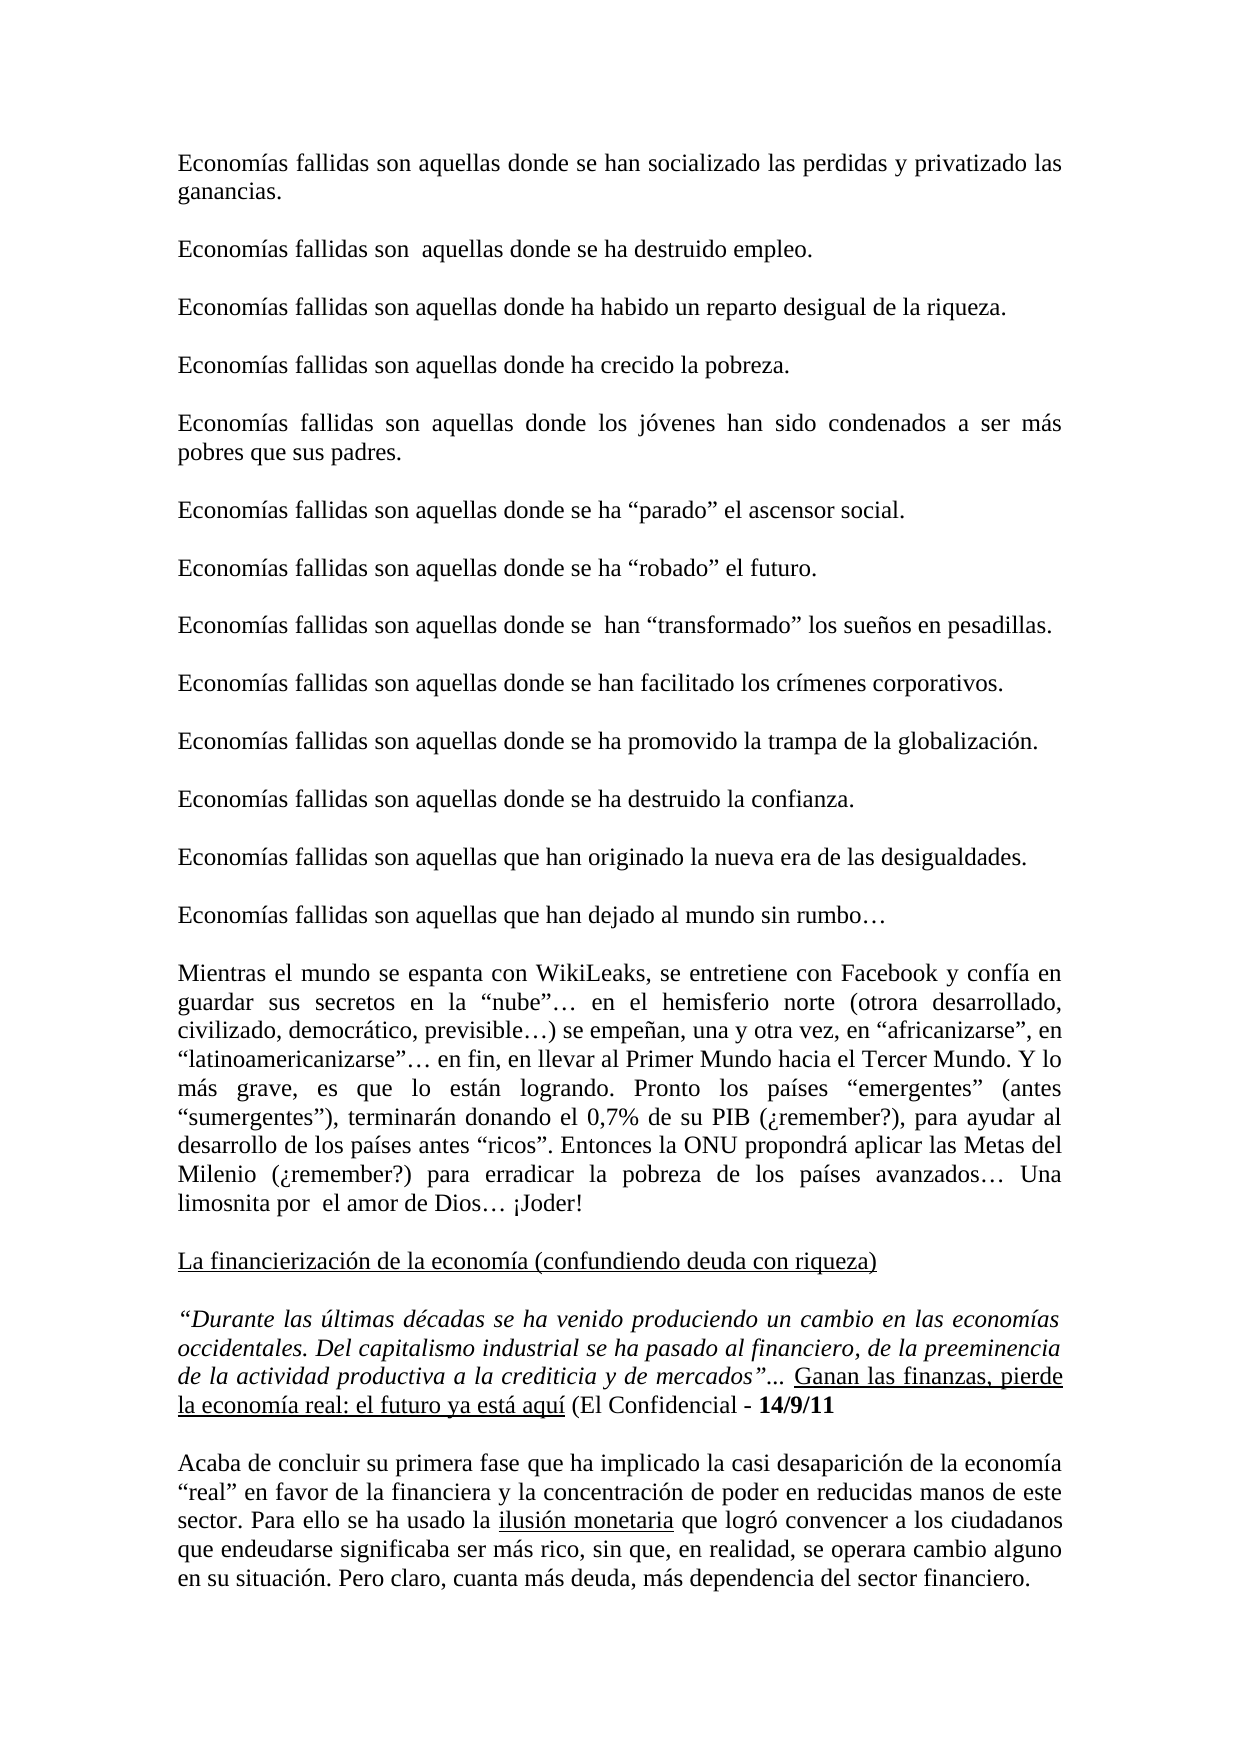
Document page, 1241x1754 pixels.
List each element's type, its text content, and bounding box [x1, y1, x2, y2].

text Economías fallidas son aquellas donde se ha destruido empleo. [177, 234, 1063, 263]
text Acaba de concluir su primera fase que ha implicado la casi desaparición de la economía “real” en favor de la financiera y la concentración de poder en reducidas manos de este sector. Para ello se ha usado la ilusión monetaria que logró convencer a los ciudadanos que endeudarse significaba ser más rico, sin que, en realidad, se operara cambio alguno en su situación. Pero claro, cuanta más deuda, más dependencia del sector financiero. [177, 1448, 1063, 1592]
text Economías fallidas son aquellas donde los jóvenes han sido condenados a ser más pobres que sus padres. [177, 408, 1063, 466]
text Economías fallidas son aquellas que han originado la nueva era de las desigualdades. [177, 842, 1063, 871]
text Economías fallidas son aquellas donde se han facilitado los crímenes corporativos. [177, 668, 1063, 697]
text Economías fallidas son aquellas donde ha crecido la pobreza. [177, 350, 1063, 379]
text Economías fallidas son aquellas que han dejado al mundo sin rumbo… [177, 900, 1063, 929]
text “Durante las últimas décadas se ha venido produciendo un cambio en las economías occidentales. Del capitalismo industrial se ha pasado al financiero, de la preeminencia de la actividad productiva a la crediticia y de mercados”... Ganan las finanzas, pierde la economía real: el futuro ya está aquí (El Confidencial - 14/9/11 [177, 1304, 1063, 1419]
text La financierización de la economía (confundiendo deuda con riqueza) [177, 1246, 1063, 1275]
text Economías fallidas son aquellas donde se ha “robado” el futuro. [177, 553, 1063, 581]
text Economías fallidas son aquellas donde ha habido un reparto desigual de la riqueza. [177, 292, 1063, 321]
text Economías fallidas son aquellas donde se ha promovido la trampa de la globalización. [177, 726, 1063, 755]
text Mientras el mundo se espanta con WikiLeaks, se entretiene con Facebook y confía en guardar sus secretos en la “nube”… en el hemisferio norte (otrora desarrollado, civilizado, democrático, previsible…) se empeñan, una y otra vez, en “africanizarse”, en “latinoamericanizarse”… en fin, en llevar al Primer Mundo hacia el Tercer Mundo. Y lo más grave, es que lo están logrando. Pronto los países “emergentes” (antes “sumergentes”), terminarán donando el 0,7% de su PIB (¿remember?), para ayudar al desarrollo de los países antes “ricos”. Entonces la ONU propondrá aplicar las Metas del Milenio (¿remember?) para erradicar la pobreza de los países avanzados… Una limosnita por el amor de Dios… ¡Joder! [177, 958, 1063, 1217]
text Economías fallidas son aquellas donde se han “transformado” los sueños en pesadillas. [177, 611, 1063, 639]
text Economías fallidas son aquellas donde se ha destruido la confianza. [177, 784, 1063, 813]
text Economías fallidas son aquellas donde se ha “parado” el ascensor social. [177, 495, 1063, 523]
text Economías fallidas son aquellas donde se han socializado las perdidas y privatizado las ganancias. [177, 148, 1063, 205]
